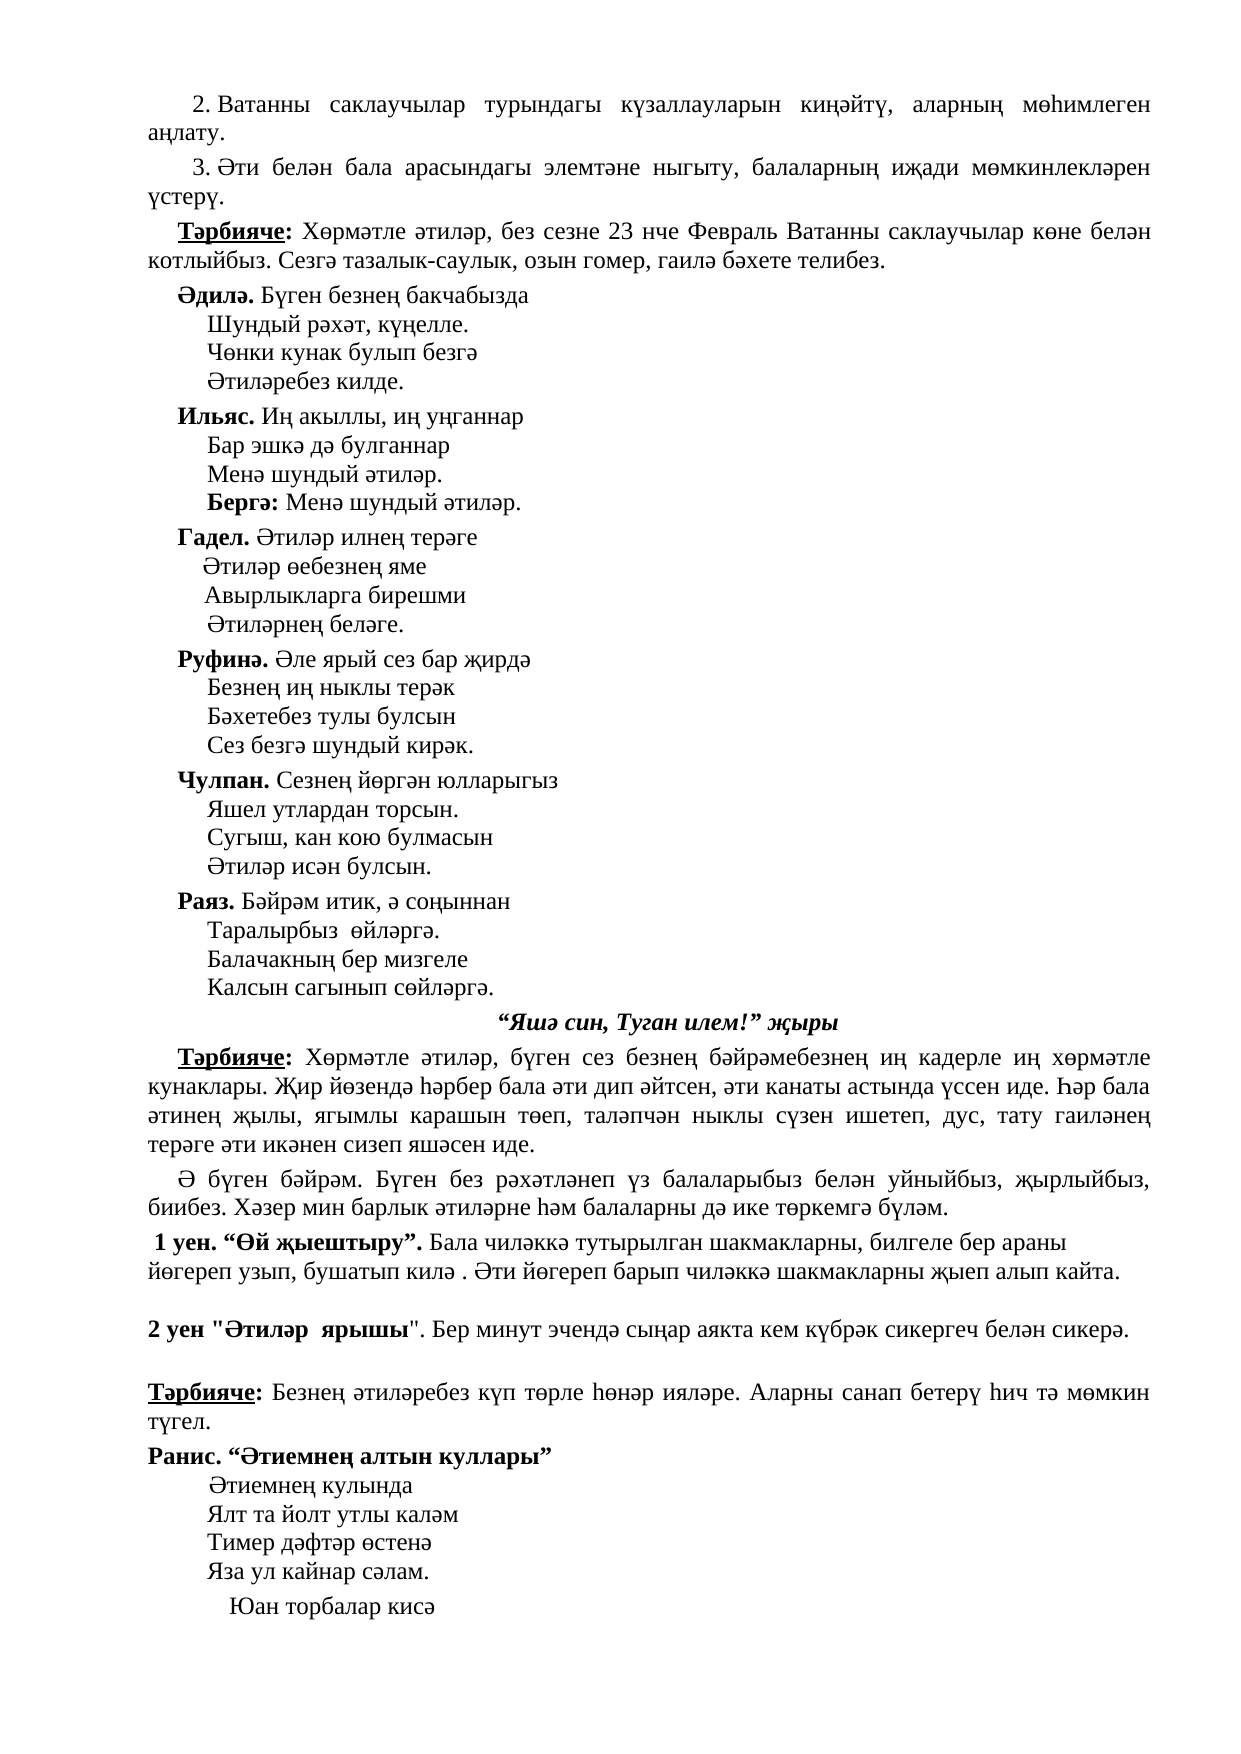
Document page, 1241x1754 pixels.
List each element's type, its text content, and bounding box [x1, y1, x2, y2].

text Чулпан. Сезнең йөргән юлларыгыз [148, 765, 1152, 794]
text Ялт та йолт утлы каләм [148, 1499, 1152, 1527]
text Шундый рәхәт, күңелле. [148, 309, 1152, 337]
text Таралырбыз өйләргә. [148, 915, 1152, 944]
text Ә бүген бәйрәм. Бүген без рәхәтләнеп үз балаларыбыз белән уйныйбыз, җырлыйбыз, биибез. Хәзер мин барлык әтиләрне һәм балаларны дә ике төркемгә бүләм. [148, 1164, 1152, 1221]
text Яза ул кайнар сәлам. [148, 1556, 1152, 1585]
text Әтиләр өебезнең яме [148, 551, 1152, 580]
text 1 уен. “Өй җыештыру”. Бала чиләккә тутырылган шакмакларны, билгеле бер араны йөгереп узып, бушатып килә . Әти йөгереп барып чиләккә шакмакларны җыеп алып кайта. [148, 1227, 1152, 1285]
text Юан торбалар кисә [148, 1591, 1152, 1620]
text Әтиемнең кулында [148, 1470, 1152, 1499]
text Яшел утлардан торсын. [148, 794, 1152, 822]
text Менә шундый әтиләр. [148, 459, 1152, 487]
text Әтиләрнең беләге. [148, 609, 1152, 637]
text Бәхетебез тулы булсын [148, 701, 1152, 730]
text 2. Ватанны саклаучылар турындагы күзаллауларын киңәйтү, аларның мөhимлеген аңлату. [148, 89, 1152, 146]
text Әтиләр исән булсын. [148, 851, 1152, 880]
text Тимер дәфтәр өстенә [148, 1527, 1152, 1556]
text Әдилә. Бүген безнең бакчабызда [148, 280, 1152, 309]
text Бар эшкә дә булганнар [148, 430, 1152, 459]
text Балачакның бер мизгеле [148, 944, 1152, 972]
text Руфинә. Әле ярый сез бар җирдә [148, 644, 1152, 672]
text Гадел. Әтиләр илнең терәге [148, 522, 1152, 551]
text Авырлыкларга бирешми [148, 580, 1152, 609]
text Әтиләребез килде. [148, 366, 1152, 395]
text Сугыш, кан кою булмасын [148, 822, 1152, 851]
text Тәрбияче: Хөрмәтле әтиләр, без сезне 23 нче Февраль Ватанны саклаучылар көне белән котлыйбыз. Сезгә тазалык-саулык, озын гомер, гаилә бәхете телибез. [148, 216, 1152, 274]
text Чөнки кунак булып безгә [148, 337, 1152, 366]
text Раяз. Бәйрәм итик, ә соңыннан [148, 886, 1152, 915]
text Ранис. “Әтиемнең алтын куллары” [148, 1441, 1152, 1470]
text Тәрбияче: Хөрмәтле әтиләр, бүген сез безнең бәйрәмебезнең иң кадерле иң хөрмәтле кунаклары. Җир йөзендә һәрбер бала әти дип әйтсен, әти канаты астында үссен иде. Һәр бала әтинең җылы, ягымлы карашын төеп, таләпчән ныклы сүзен ишетеп, дус, тату гаиләнең терәге әти икәнен сизеп яшәсен иде. [148, 1042, 1152, 1157]
text 2 уен "Әтиләр ярышы". Бер минут эчендә сыңар аякта кем күбрәк сикергеч белән сикерә. [148, 1314, 1152, 1342]
text Тәрбияче: Безнең әтиләребез күп төрле һөнәр ияләре. Аларны санап бетерү һич тә мөмкин түгел. [148, 1377, 1152, 1435]
text 3. Әти белән бала арасындагы элемтәне ныгыту, балаларның иҗади мөмкинлекләрен үстерү. [148, 152, 1152, 210]
text Безнең иң ныклы терәк [148, 672, 1152, 701]
text Калсын сагынып сөйләргә. [148, 972, 1152, 1001]
text “Яшә син, Туган илем!” җыры [148, 1007, 1152, 1036]
text Ильяс. Иң акыллы, иң уңганнар [148, 401, 1152, 430]
text Сез безгә шундый кирәк. [148, 730, 1152, 759]
text Бергә: Менә шундый әтиләр. [148, 487, 1152, 516]
